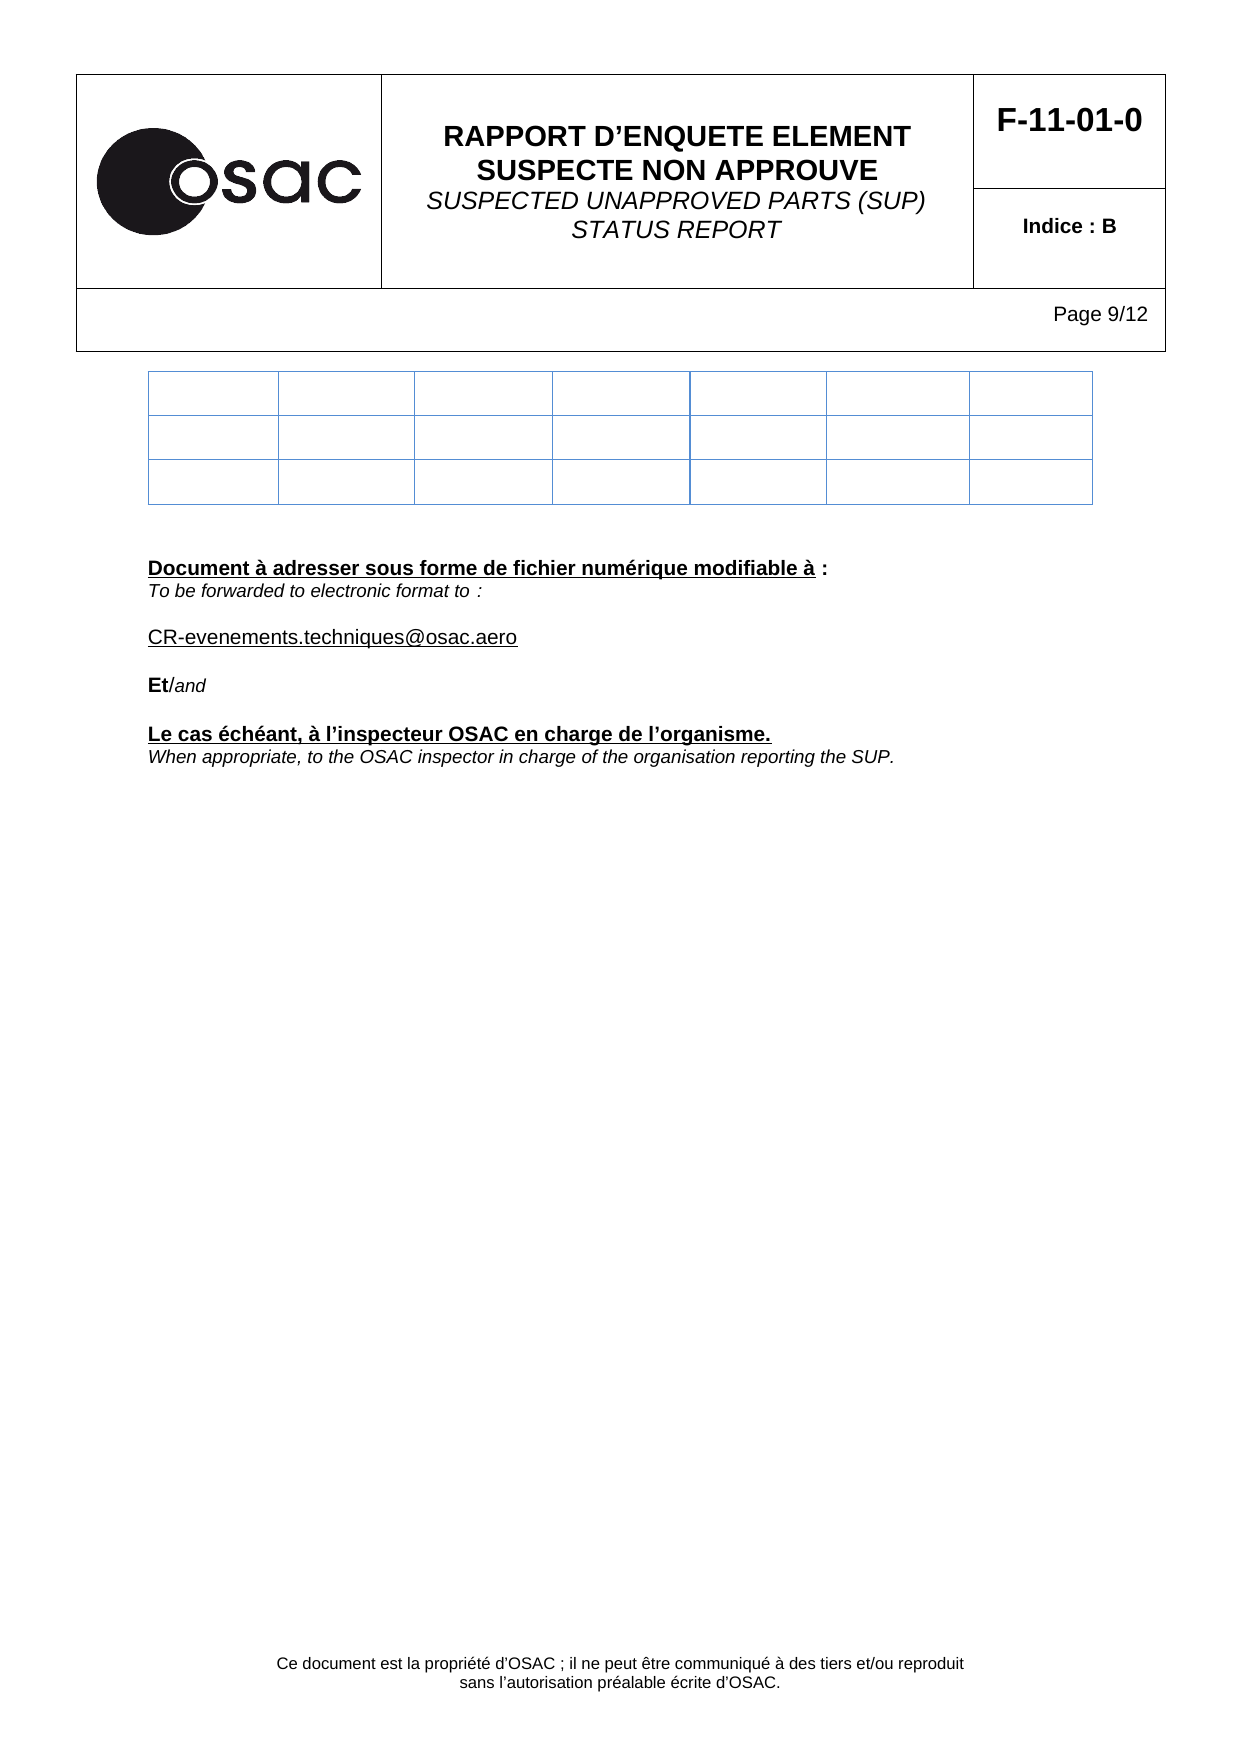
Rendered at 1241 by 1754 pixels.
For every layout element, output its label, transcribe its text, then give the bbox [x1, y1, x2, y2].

text Document à adresser sous forme de fichier numérique modifiable à : [148, 556, 1093, 579]
text Le cas échéant, à l’inspecteur OSAC en charge de l’organisme. [148, 722, 1093, 746]
table_cell [415, 416, 552, 459]
table_cell [691, 416, 826, 459]
table_cell [415, 460, 552, 503]
table_cell [149, 416, 278, 459]
text CR-evenements.techniques@osac.aero [148, 625, 1093, 649]
table_cell [827, 460, 969, 503]
table_cell [970, 372, 1092, 415]
text To be forwarded to electronic format to : [148, 579, 1093, 601]
table_cell [827, 416, 969, 459]
table_cell [279, 460, 414, 503]
text When appropriate, to the OSAC inspector in charge of the organisation reporting the SUP. [148, 746, 1093, 767]
table_cell [827, 372, 969, 415]
text Et/and [148, 673, 1093, 697]
table_cell [279, 416, 414, 459]
table_cell [970, 416, 1092, 459]
table_cell [553, 372, 689, 415]
table_cell [553, 460, 689, 503]
table_cell [149, 372, 278, 415]
table_cell [149, 460, 278, 503]
table_cell [553, 416, 689, 459]
table_cell [691, 460, 826, 503]
table_cell [279, 372, 414, 415]
table_cell [691, 372, 826, 415]
picture [90, 120, 368, 243]
table_cell [970, 460, 1092, 503]
table_cell [415, 372, 552, 415]
